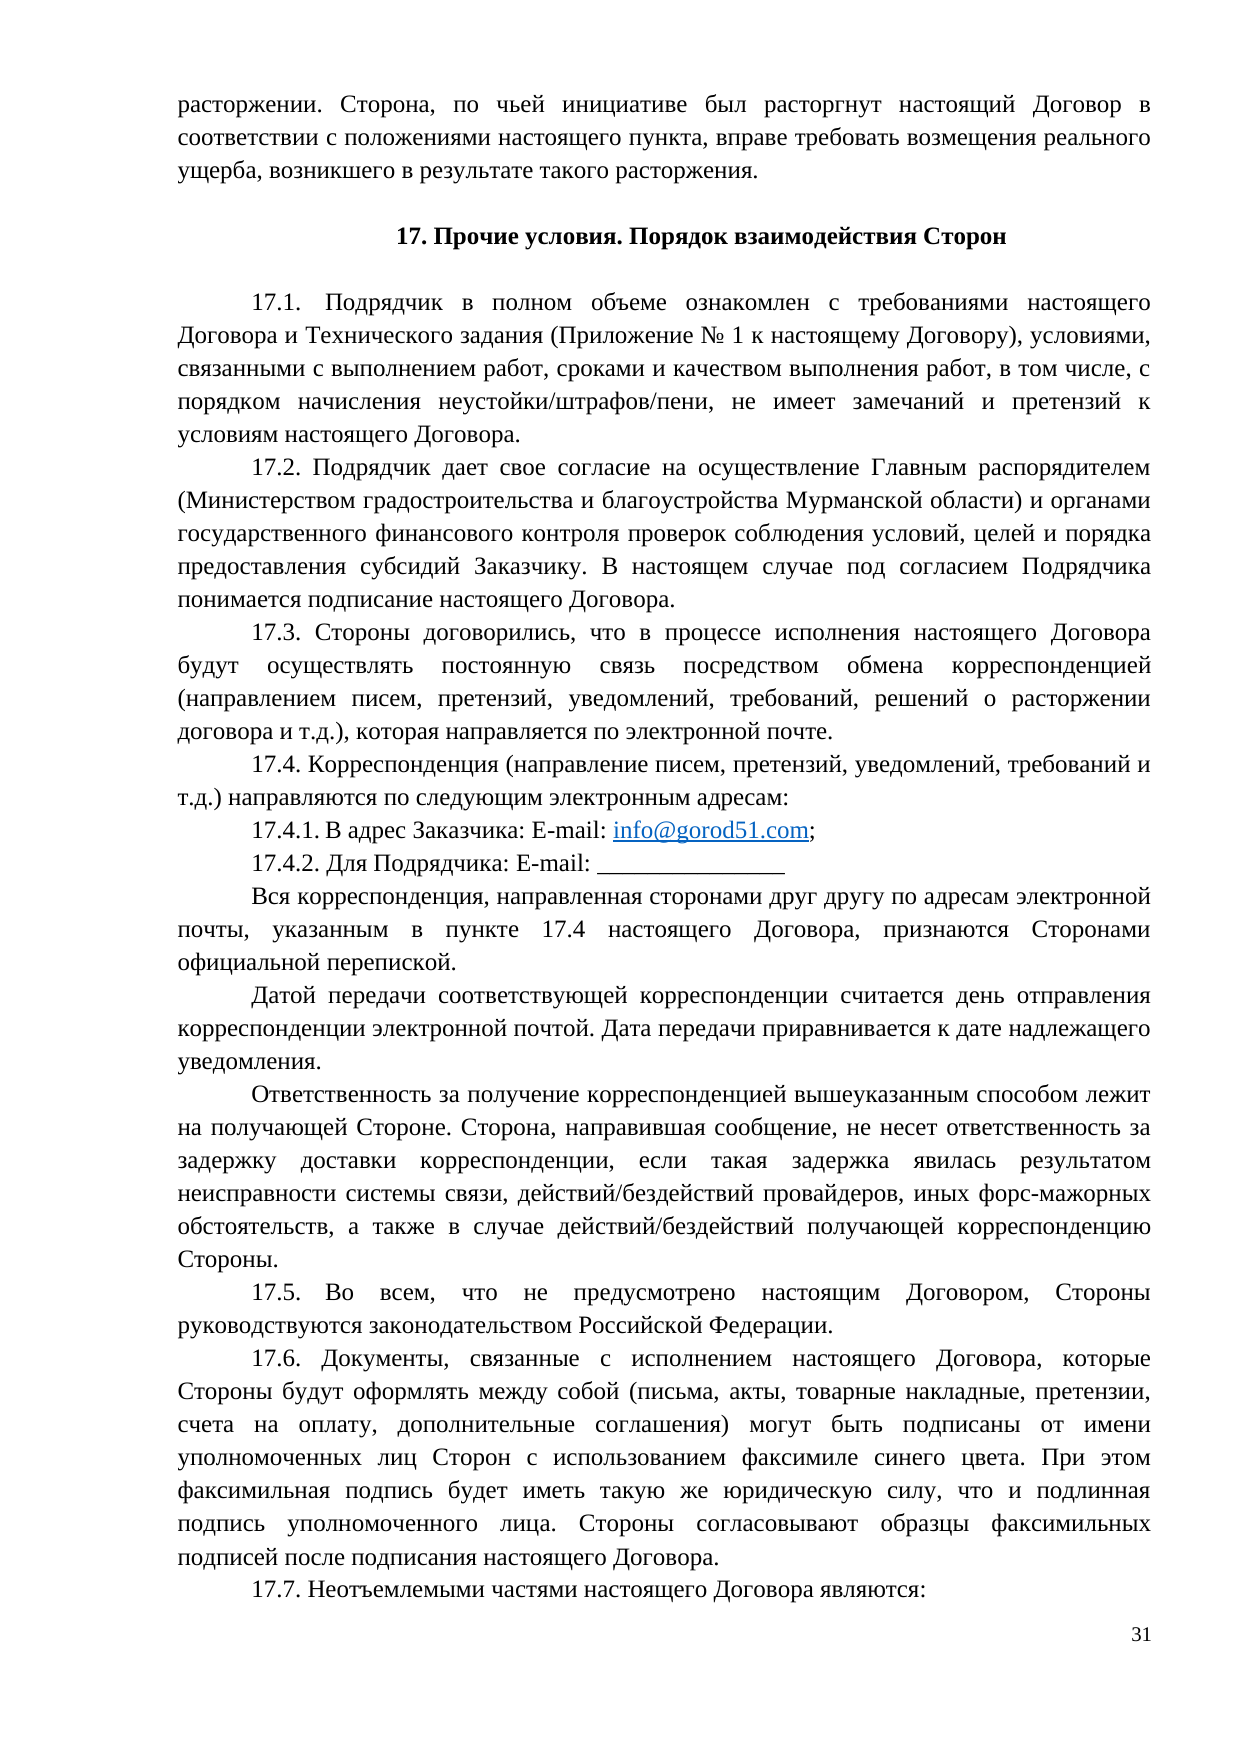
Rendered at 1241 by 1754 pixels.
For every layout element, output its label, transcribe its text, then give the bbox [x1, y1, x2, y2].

text 17.2. Подрядчик дает свое согласие на осуществление Главным распорядителем (Министерством градостроительства и благоустройства Мурманской области) и органами государственного финансового контроля проверок соблюдения условий, целей и порядка предоставления субсидий Заказчику. В настоящем случае под согласием Подрядчика понимается подписание настоящего Договора. [177, 452, 1152, 613]
text 17.4. Корреспонденция (направление писем, претензий, уведомлений, требований и т.д.) направляются по следующим электронным адресам: [177, 749, 1152, 811]
text 17.4.2. Для Подрядчика: E-mail: _______________ [177, 848, 1152, 877]
text 17.7. Неотъемлемыми частями настоящего Договора являются: [177, 1574, 1152, 1603]
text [177, 89, 1152, 183]
text 17.1. Подрядчик в полном объеме ознакомлен с требованиями настоящего Договора и Технического задания (Приложение № 1 к настоящему Договору), условиями, связанными с выполнением работ, сроками и качеством выполнения работ, в том числе, с порядком начисления неустойки/штрафов/пени, не имеет замечаний и претензий к условиям настоящего Договора. [177, 287, 1152, 448]
text Вся корреспонденция, направленная сторонами друг другу по адресам электронной почты, указанным в пункте 17.4 настоящего Договора, признаются Сторонами официальной перепиской. [177, 881, 1152, 976]
text 17.3. Стороны договорились, что в процессе исполнения настоящего Договора будут осуществлять постоянную связь посредством обмена корреспонденцией (направлением писем, претензий, уведомлений, требований, решений о расторжении договора и т.д.), которая направляется по электронной почте. [177, 617, 1152, 745]
text 17.5. Во всем, что не предусмотрено настоящим Договором, Стороны руководствуются законодательством Российской Федерации. [177, 1277, 1152, 1339]
text 17.6. Документы, связанные с исполнением настоящего Договора, которые Стороны будут оформлять между собой (письма, акты, товарные накладные, претензии, счета на оплату, дополнительные соглашения) могут быть подписаны от имени уполномоченных лиц Сторон с использованием факсимиле синего цвета. При этом факсимильная подпись будет иметь такую же юридическую силу, что и подлинная подпись уполномоченного лица. Стороны согласовывают образцы факсимильных подписей после подписания настоящего Договора. [177, 1343, 1152, 1570]
text 17.4.1. В адрес Заказчика: E-mail: info@gorod51.com; [177, 815, 1152, 844]
text Датой передачи соответствующей корреспонденции считается день отправления корреспонденции электронной почтой. Дата передачи приравнивается к дате надлежащего уведомления. [177, 980, 1152, 1075]
text Ответственность за получение корреспонденцией вышеуказанным способом лежит на получающей Стороне. Сторона, направившая сообщение, не несет ответственность за задержку доставки корреспонденции, если такая задержка явилась результатом неисправности системы связи, действий/бездействий провайдеров, иных форс-мажорных обстоятельств, а также в случае действий/бездействий получающей корреспонденцию Стороны. [177, 1079, 1152, 1273]
text 17. Прочие условия. Порядок взаимодействия Сторон [177, 221, 1152, 249]
